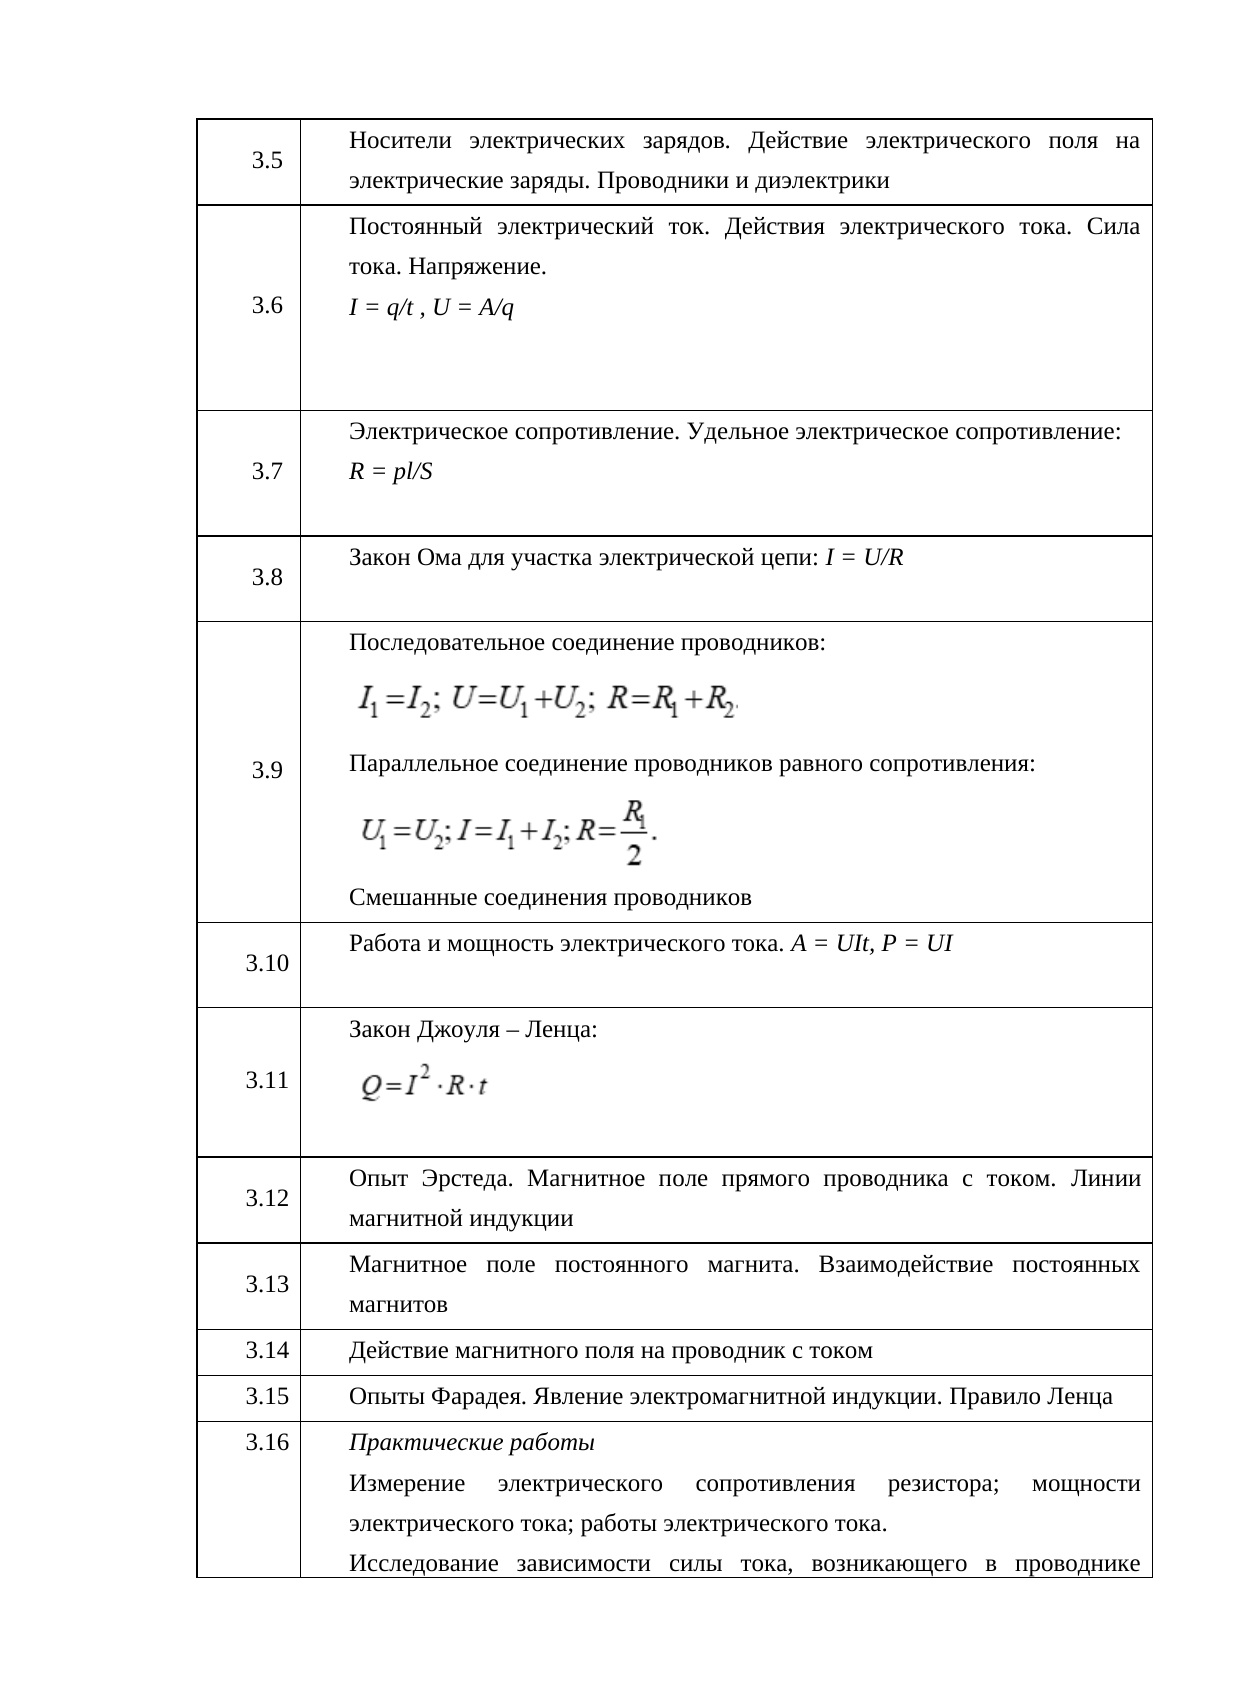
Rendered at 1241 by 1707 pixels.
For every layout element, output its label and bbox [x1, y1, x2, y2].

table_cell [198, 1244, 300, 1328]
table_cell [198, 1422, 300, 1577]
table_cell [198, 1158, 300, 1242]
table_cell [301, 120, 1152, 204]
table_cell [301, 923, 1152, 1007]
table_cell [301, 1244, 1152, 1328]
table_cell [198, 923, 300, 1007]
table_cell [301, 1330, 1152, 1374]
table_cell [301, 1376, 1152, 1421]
picture [355, 1053, 501, 1114]
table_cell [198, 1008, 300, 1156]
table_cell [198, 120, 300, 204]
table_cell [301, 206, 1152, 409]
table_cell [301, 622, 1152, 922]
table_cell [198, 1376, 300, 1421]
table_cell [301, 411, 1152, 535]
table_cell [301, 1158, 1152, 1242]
picture [355, 667, 738, 745]
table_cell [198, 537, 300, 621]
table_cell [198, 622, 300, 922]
picture [355, 788, 660, 878]
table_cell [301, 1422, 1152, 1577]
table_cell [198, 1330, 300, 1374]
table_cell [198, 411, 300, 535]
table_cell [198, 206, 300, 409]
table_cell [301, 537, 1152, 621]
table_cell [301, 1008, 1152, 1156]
